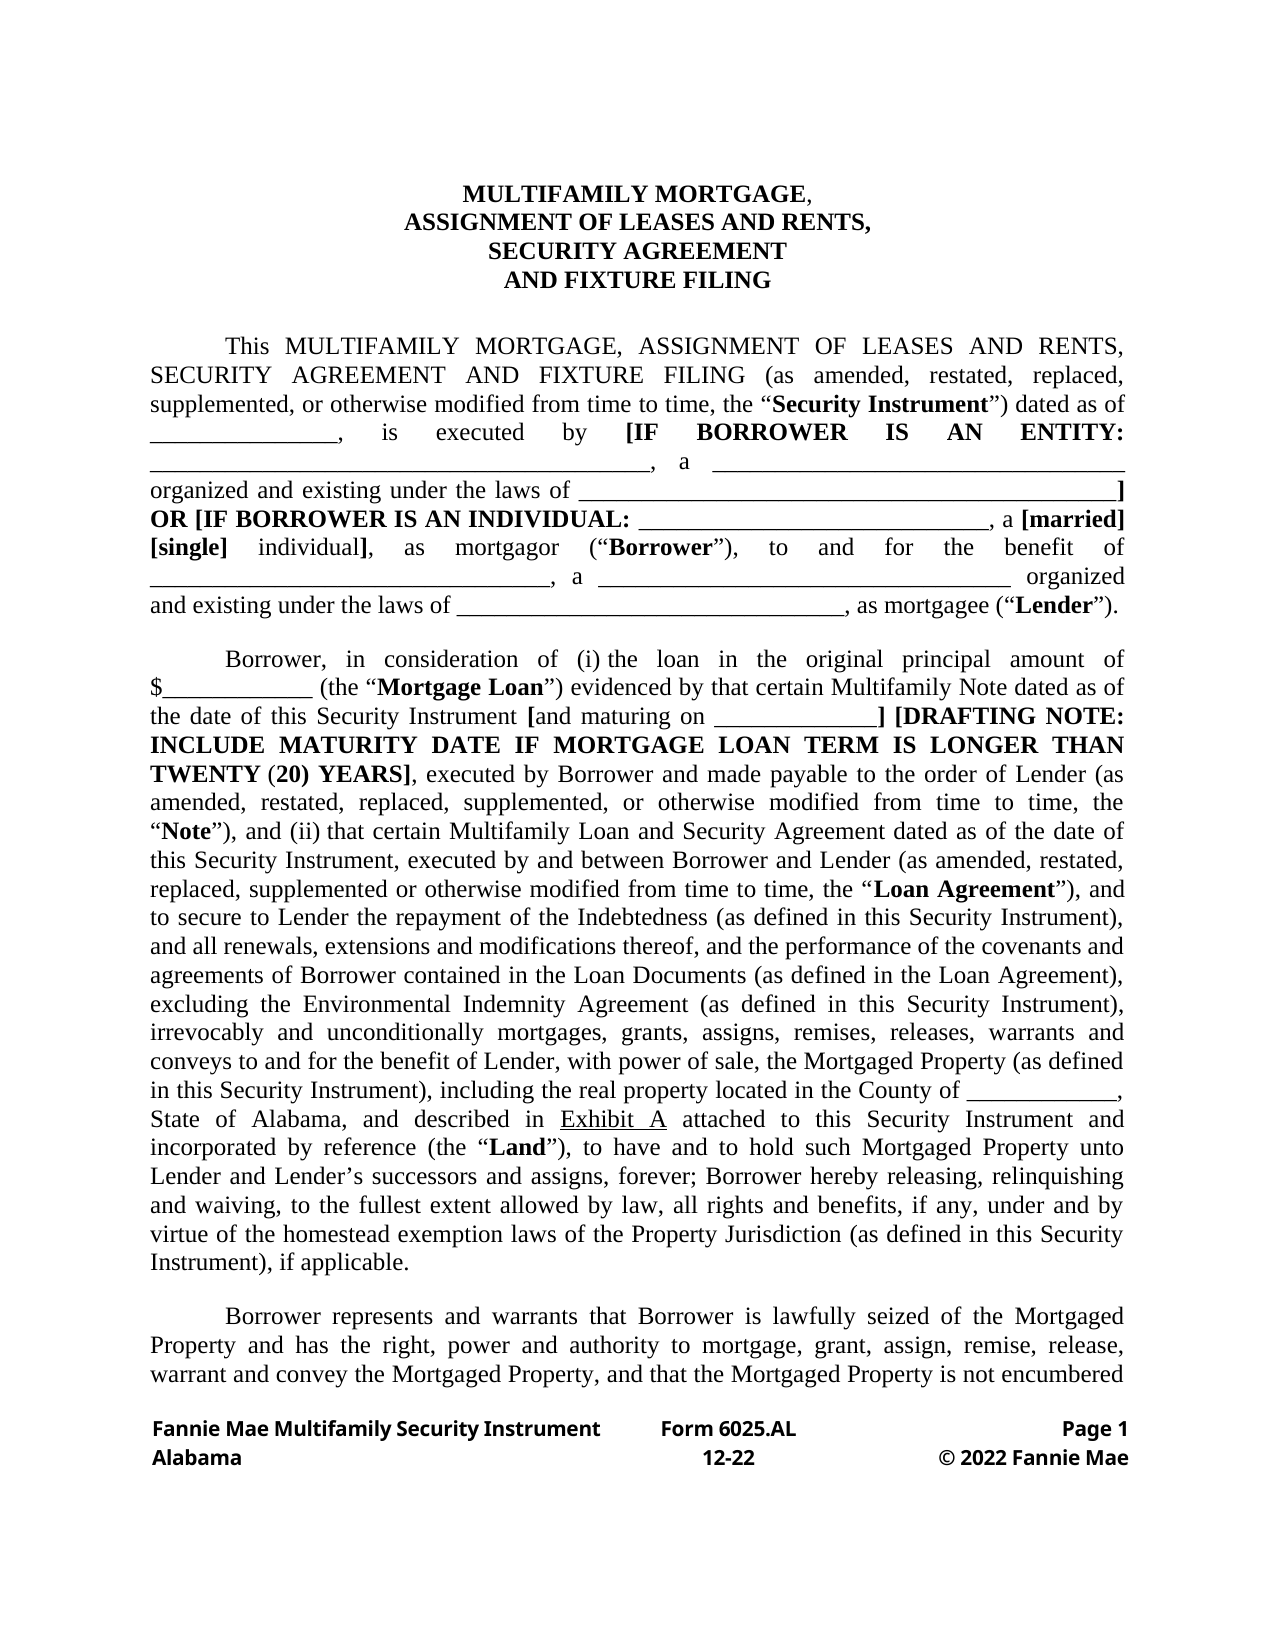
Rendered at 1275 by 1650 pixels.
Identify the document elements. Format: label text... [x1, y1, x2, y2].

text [150, 1301, 1125, 1387]
text This MULTIFAMILY MORTGAGE, ASSIGNMENT OF LEASES AND RENTS, SECURITY AGREEMENT AND FIXTURE FILING (as amended, restated, replaced, supplemented, or otherwise modified from time to time, the “Security Instrument”) dated as of _______________, is executed by [IF BORROWER IS AN ENTITY: ________________________________________, a _________________________________ organized and existing under the laws of ___________________________________________] OR [IF BORROWER IS AN INDIVIDUAL: ____________________________, a [married][single] individual], as mortgagor (“Borrower”), to and for the benefit of ________________________________, a _________________________________ organized and existing under the laws of _______________________________, as mortgagee (“Lender”). [150, 331, 1125, 619]
text ASSIGNMENT OF LEASES AND RENTS, [150, 207, 1125, 236]
text AND FIXTURE FILING [150, 265, 1125, 294]
text Borrower, in consideration of (i) the loan in the original principal amount of $____________ (the “Mortgage Loan”) evidenced by that certain Multifamily Note dated as of the date of this Security Instrument [and maturing on _____________] [DRAFTING NOTE: INCLUDE MATURITY DATE IF MORTGAGE LOAN TERM IS LONGER THAN TWENTY (20) YEARS], executed by Borrower and made payable to the order of Lender (as amended, restated, replaced, supplemented, or otherwise modified from time to time, the “Note”), and (ii) that certain Multifamily Loan and Security Agreement dated as of the date of this Security Instrument, executed by and between Borrower and Lender (as amended, restated, replaced, supplemented or otherwise modified from time to time, the “Loan Agreement”), and to secure to Lender the repayment of the Indebtedness (as defined in this Security Instrument), and all renewals, extensions and modifications thereof, and the performance of the covenants and agreements of Borrower contained in the Loan Documents (as defined in the Loan Agreement), excluding the Environmental Indemnity Agreement (as defined in this Security Instrument), irrevocably and unconditionally mortgages, grants, assigns, remises, releases, warrants and conveys to and for the benefit of Lender, with power of sale, the Mortgaged Property (as defined in this Security Instrument), including the real property located in the County of ____________, State of Alabama, and described in Exhibit A attached to this Security Instrument and incorporated by reference (the “Land”), to have and to hold such Mortgaged Property unto Lender and Lender’s successors and assigns, forever; Borrower hereby releasing, relinquishing and waiving, to the fullest extent allowed by law, all rights and benefits, if any, under and by virtue of the homestead exemption laws of the Property Jurisdiction (as defined in this Security Instrument), if applicable. [150, 644, 1125, 1276]
text SECURITY AGREEMENT [150, 236, 1125, 265]
text MULTIFAMILY MORTGAGE, [150, 179, 1125, 207]
